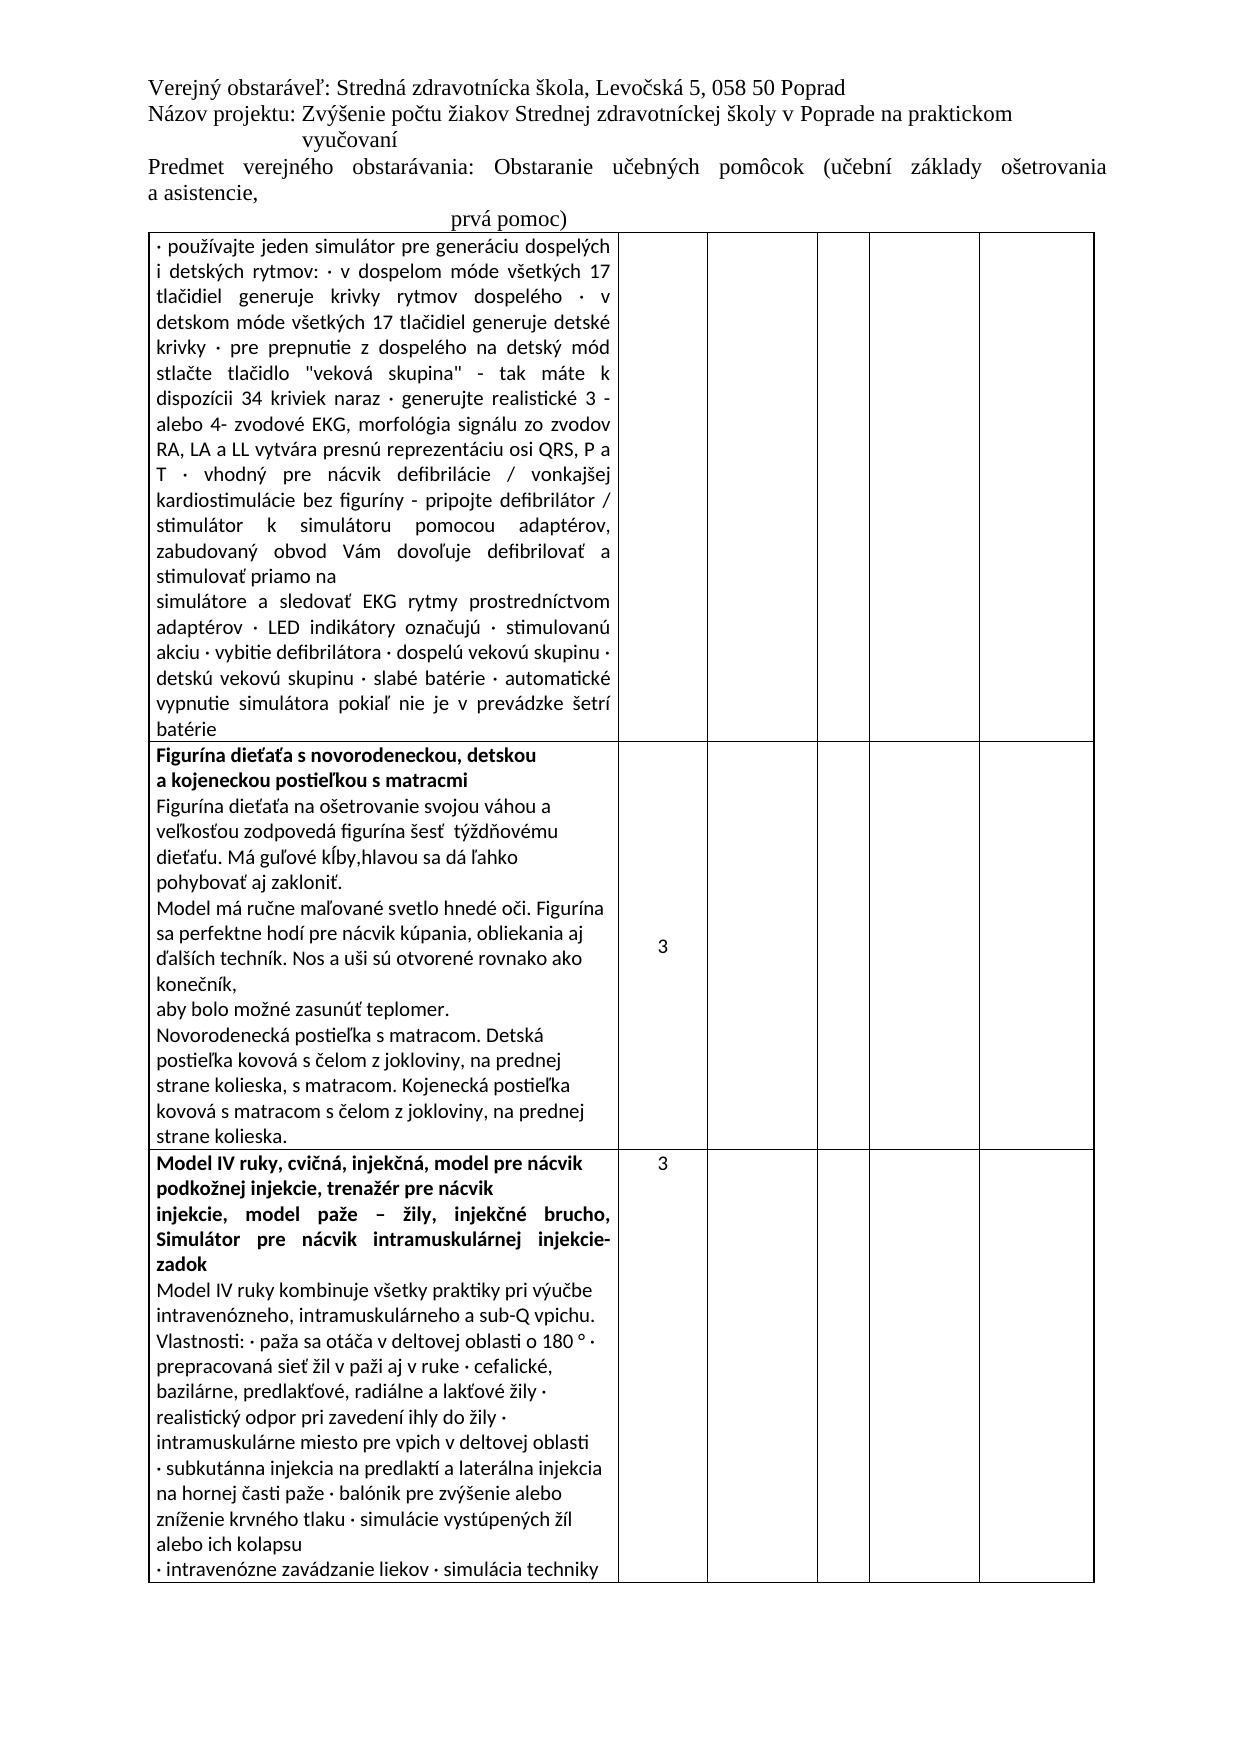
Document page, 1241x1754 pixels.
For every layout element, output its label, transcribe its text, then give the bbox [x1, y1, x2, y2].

table_cell [870, 233, 979, 741]
table_cell [870, 1150, 979, 1582]
table_cell 3 [619, 742, 707, 1149]
table_cell [980, 1150, 1093, 1582]
table_cell Figurína dieťaťa s novorodeneckou, detskou a kojeneckou postieľkou s matracmi Figurína dieťaťa na ošetrovanie svojou váhou a veľkosťou zodpovedá figurína šesť týždňovému dieťaťu. Má guľové kĺby,hlavou sa dá ľahko pohybovať aj zakloniť. Model má ručne maľované svetlo hnedé oči. Figurína sa perfektne hodí pre nácvik kúpania, obliekania aj ďalších techník. Nos a uši sú otvorené rovnako ako konečník, aby bolo možné zasunúť teplomer. Novorodenecká postieľka s matracom. Detská postieľka kovová s čelom z jokloviny, na prednej strane kolieska, s matracom. Kojenecká postieľka kovová s matracom s čelom z jokloviny, na prednej strane kolieska. [150, 742, 618, 1149]
table_cell [708, 1150, 817, 1582]
table_cell [870, 742, 979, 1149]
table_cell [818, 742, 869, 1149]
table_cell [708, 233, 817, 741]
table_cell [150, 233, 618, 741]
table_cell [980, 233, 1093, 741]
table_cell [150, 1150, 618, 1582]
table_cell [708, 742, 817, 1149]
table_cell [818, 233, 869, 741]
table_cell [980, 742, 1093, 1149]
table_cell 3 [619, 233, 707, 741]
table_cell 3 [619, 1150, 707, 1582]
table_cell [818, 1150, 869, 1582]
